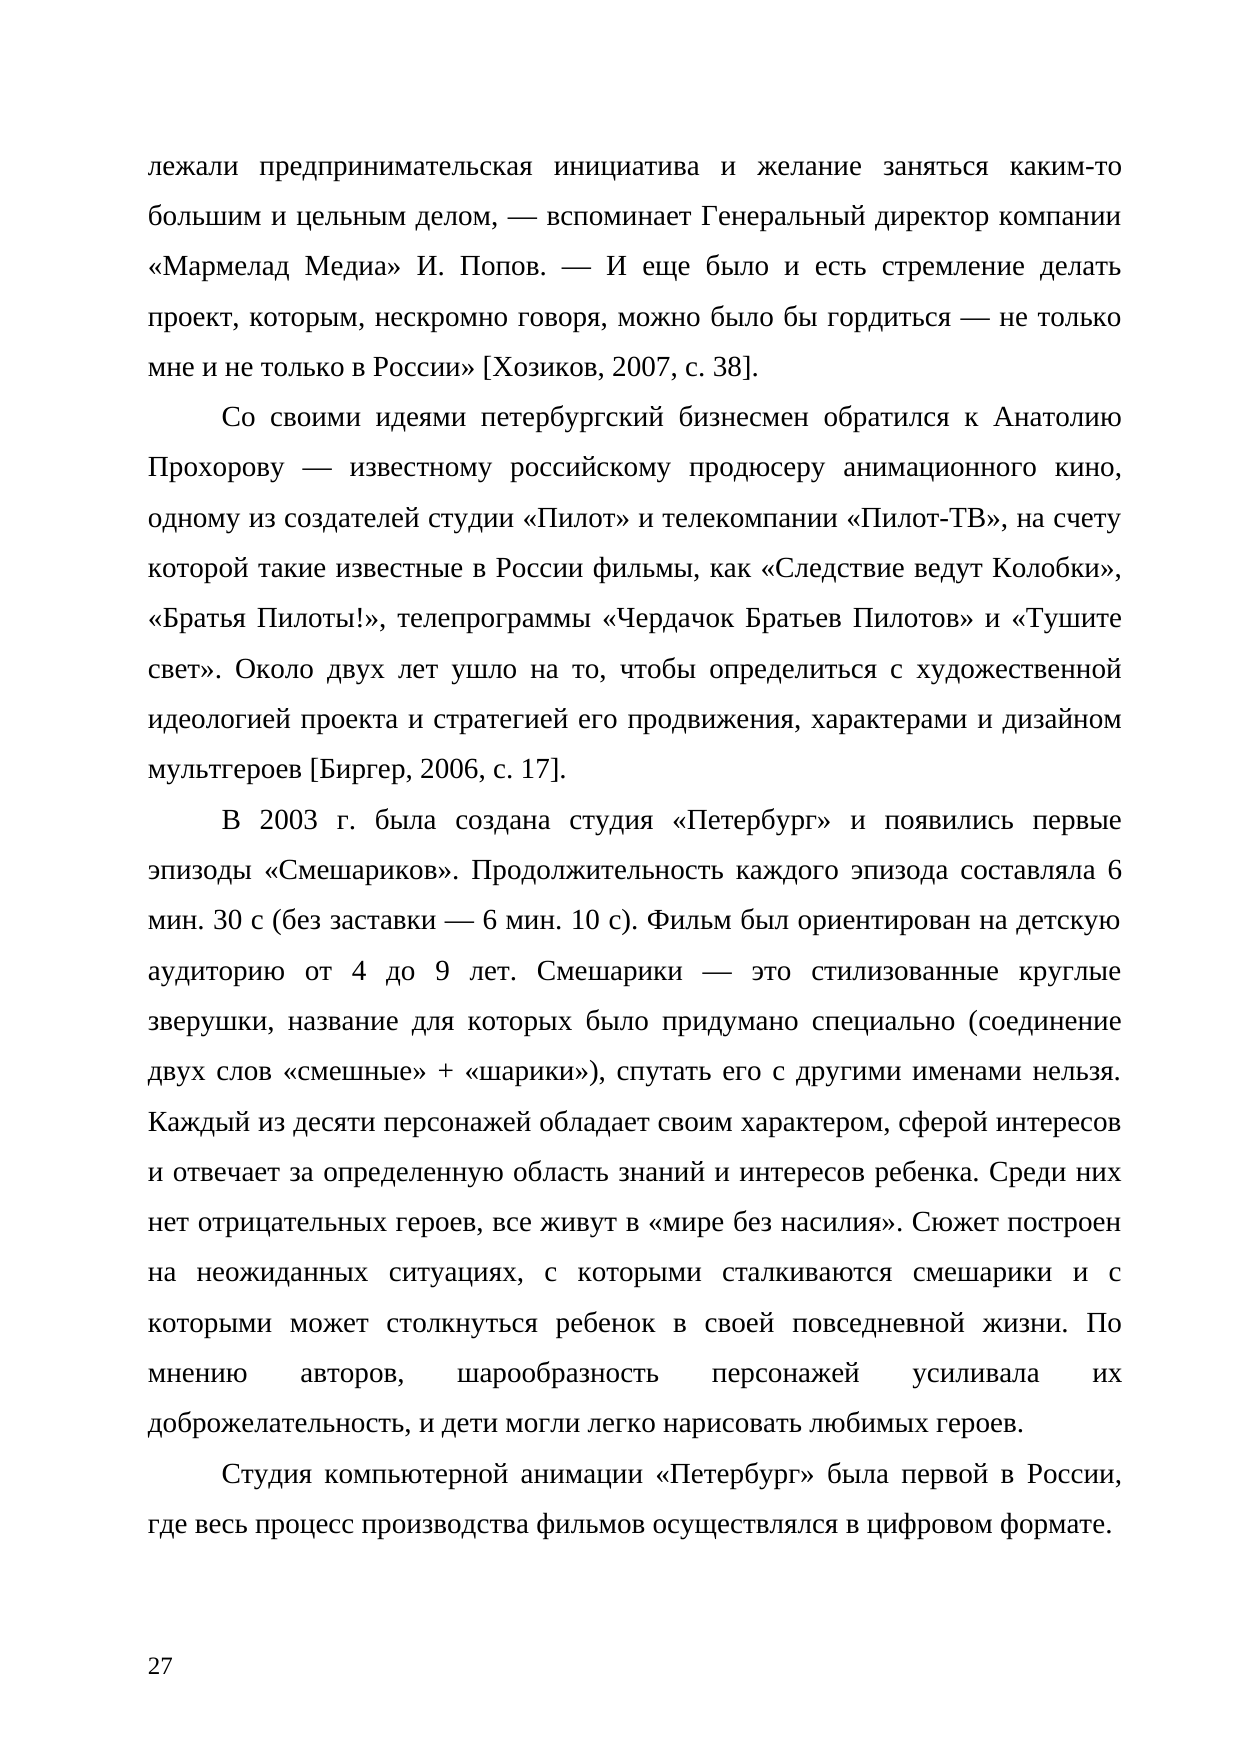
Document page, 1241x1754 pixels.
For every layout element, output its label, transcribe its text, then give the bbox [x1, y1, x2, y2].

text В 2003 г. была создана студия «Петербург» и появились первые эпизоды «Смешариков». Продолжительность каждого эпизода составляла 6 мин. 30 с (без заставки — 6 мин. 10 с). Фильм был ориентирован на детскую аудиторию от 4 до 9 лет. Смешарики — это стилизованные круглые зверушки, название для которых было придумано специально (соединение двух слов «смешные» + «шарики»), спутать его с другими именами нельзя. Каждый из десяти персонажей обладает своим характером, сферой интересов и отвечает за определенную область знаний и интересов ребенка. Среди них нет отрицательных героев, все живут в «мире без насилия». Сюжет построен на неожиданных ситуациях, с которыми сталкиваются смешарики и с которыми может столкнуться ребенок в своей повседневной жизни. По мнению авторов, шарообразность персонажей усиливала их доброжелательность, и дети могли легко нарисовать любимых героев. [148, 802, 1123, 1439]
text Студия компьютерной анимации «Петербург» была первой в России, где весь процесс производства фильмов осуществлялся в цифровом формате. [148, 1456, 1123, 1540]
text Со своими идеями петербургский бизнесмен обратился к Анатолию Прохорову — известному российскому продюсеру анимационного кино, одному из создателей студии «Пилот» и телекомпании «Пилот-ТВ», на счету которой такие известные в России фильмы, как «Следствие ведут Колобки», «Братья Пилоты!», телепрограммы «Чердачок Братьев Пилотов» и «Тушите свет». Около двух лет ушло на то, чтобы определиться с художественной идеологией проекта и стратегией его продвижения, характерами и дизайном мультгероев [Биргер, 2006, с. 17]. [148, 399, 1123, 785]
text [148, 148, 1123, 382]
